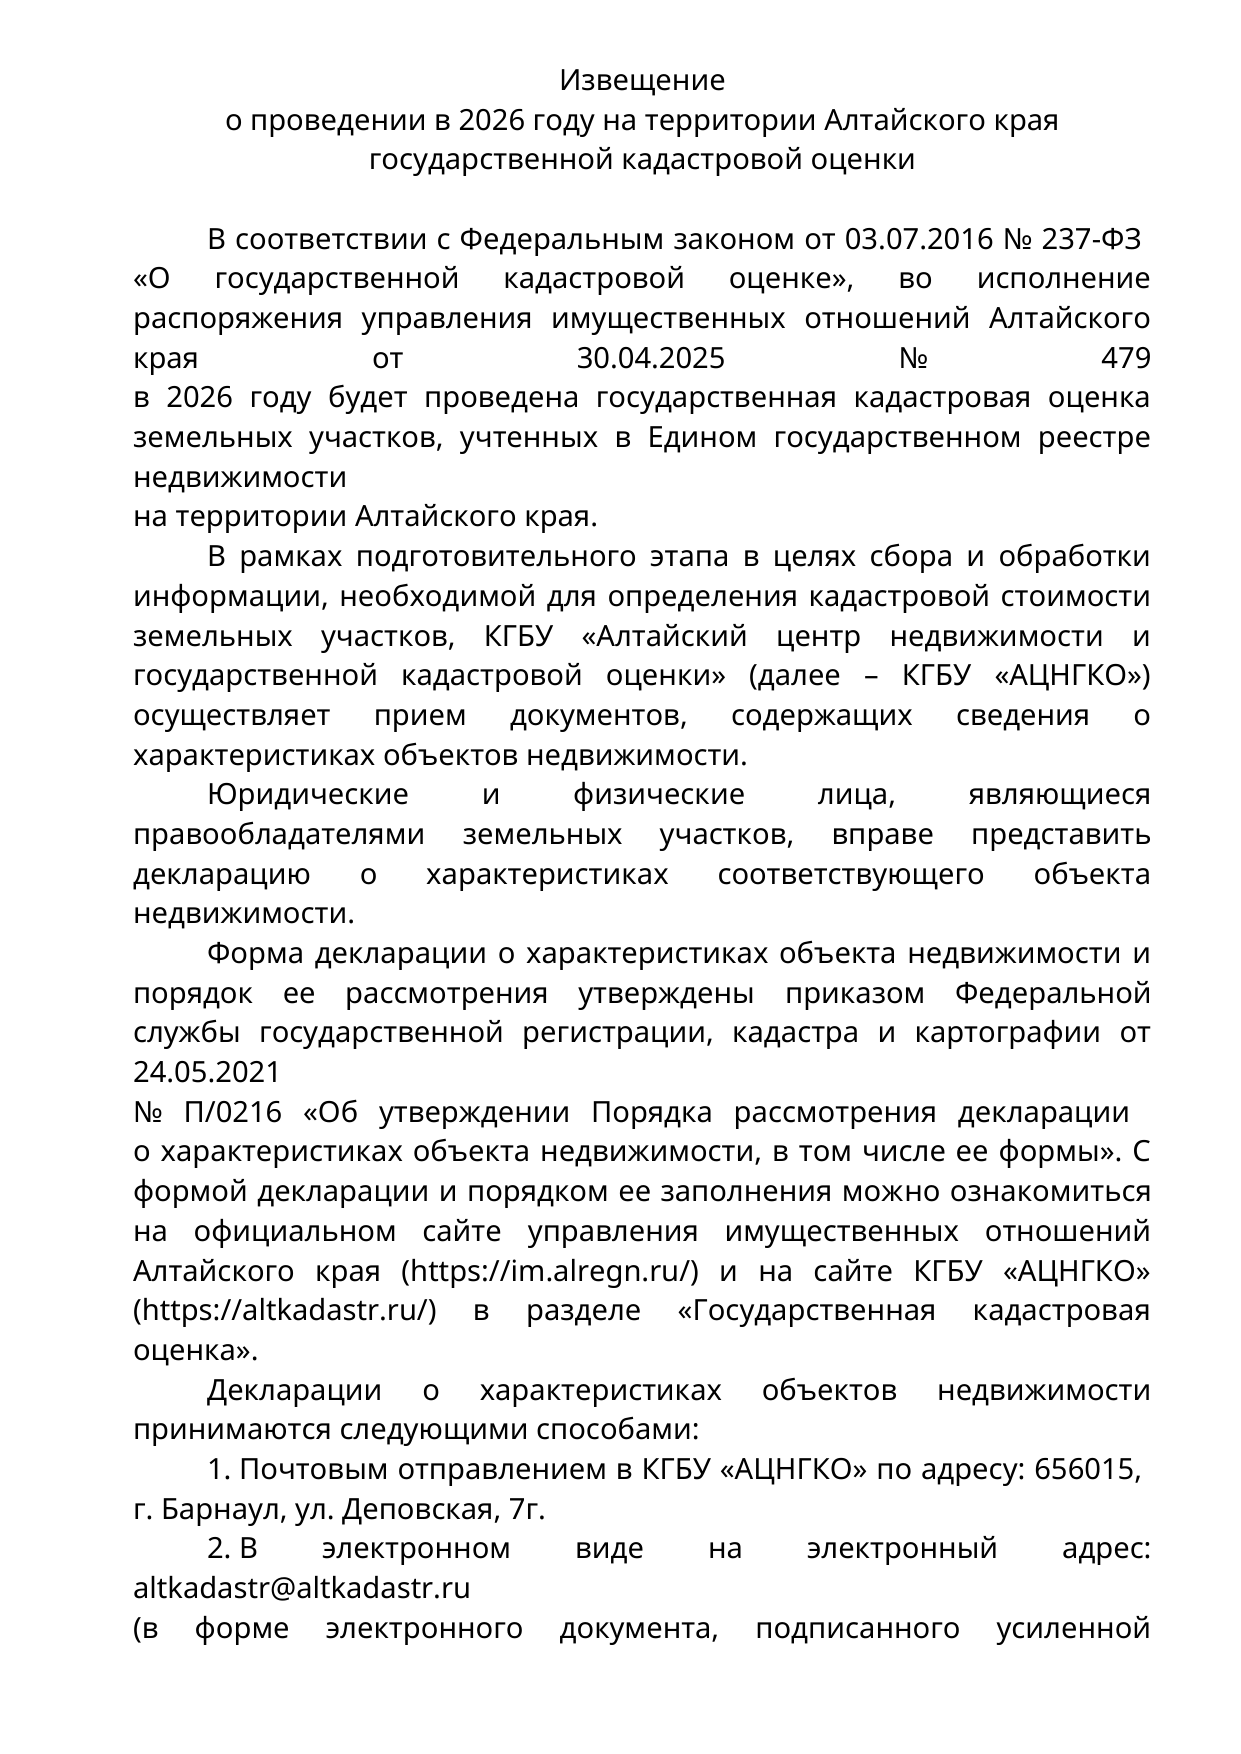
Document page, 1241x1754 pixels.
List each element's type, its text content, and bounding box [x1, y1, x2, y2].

text Декларации о характеристиках объектов недвижимости принимаются следующими способами: [133, 1369, 1152, 1448]
text В рамках подготовительного этапа в целях сбора и обработки информации, необходимой для определения кадастровой стоимости земельных участков, КГБУ «Алтайский центр недвижимости и государственной кадастровой оценки» (далее – КГБУ «АЦНГКО») осуществляет прием документов, содержащих сведения о характеристиках объектов недвижимости. [133, 535, 1152, 773]
text Извещение [133, 59, 1152, 99]
text государственной кадастровой оценки [133, 138, 1152, 178]
text Форма декларации о характеристиках объекта недвижимости и порядок ее рассмотрения утверждены приказом Федеральной службы государственной регистрации, кадастра и картографии от 24.05.2021 № П/0216 «Об утверждении Порядка рассмотрения декларации о характеристиках объекта недвижимости, в том числе ее формы». С формой декларации и порядком ее заполнения можно ознакомиться на официальном сайте управления имущественных отношений Алтайского края (https://im.alregn.ru/) и на сайте КГБУ «АЦНГКО» (https://altkadastr.ru/) в разделе «Государственная кадастровая оценка». [133, 932, 1152, 1369]
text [133, 1528, 1152, 1647]
text В соответствии с Федеральным законом от 03.07.2016 № 237-ФЗ «О государственной кадастровой оценке», во исполнение распоряжения управления имущественных отношений Алтайского края от 30.04.2025 № 479 в 2026 году будет проведена государственная кадастровая оценка земельных участков, учтенных в Едином государственном реестре недвижимости на территории Алтайского края. [133, 218, 1152, 535]
text Юридические и физические лица, являющиеся правообладателями земельных участков, вправе представить декларацию о характеристиках соответствующего объекта недвижимости. [133, 773, 1152, 932]
text 1. Почтовым отправлением в КГБУ «АЦНГКО» по адресу: 656015, г. Барнаул, ул. Деповская, 7г. [133, 1448, 1152, 1528]
text о проведении в 2026 году на территории Алтайского края [133, 99, 1152, 138]
